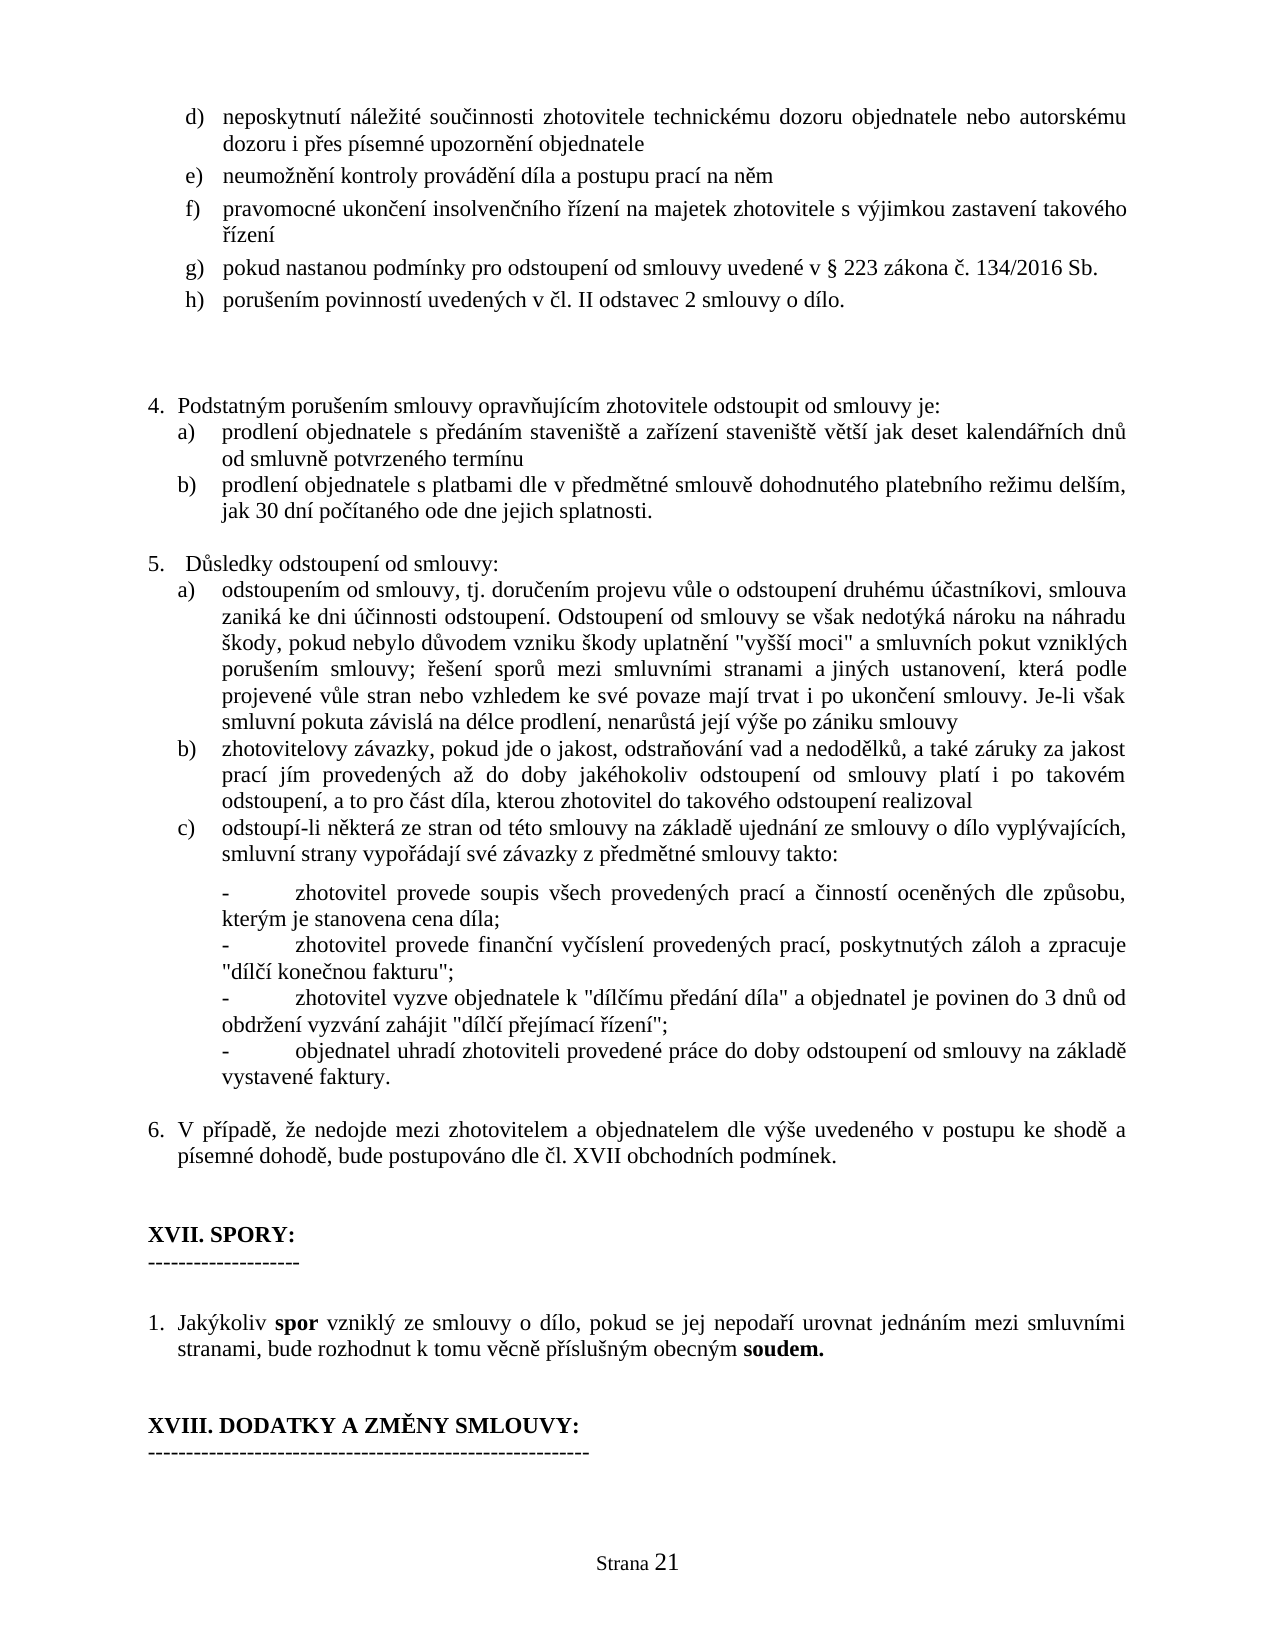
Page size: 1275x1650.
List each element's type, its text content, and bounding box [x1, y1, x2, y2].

list Důsledky odstoupení od smlouvy: [148, 550, 1127, 576]
text a) prodlení objednatele s předáním staveniště a zařízení staveniště větší jak deset kalendářních dnů od smluvně potvrzeného termínu [177, 418, 1127, 471]
text - zhotovitel provede finanční vyčíslení provedených prací, poskytnutých záloh a zpracuje "dílčí konečnou fakturu"; [222, 932, 1127, 984]
text - objednatel uhradí zhotoviteli provedené práce do doby odstoupení od smlouvy na základě vystavené faktury. [222, 1037, 1127, 1090]
list porušením povinností uvedených v čl. II odstavec 2 smlouvy o dílo. [185, 287, 1127, 313]
list pravomocné ukončení insolvenčního řízení na majetek zhotovitele s výjimkou zastavení takového řízení [185, 195, 1127, 248]
list neumožnění kontroly provádění díla a postupu prací na něm [185, 162, 1127, 189]
list odstoupením od smlouvy, tj. doručením projevu vůle o odstoupení druhému účastníkovi, smlouva zaniká ke dni účinnosti odstoupení. Odstoupení od smlouvy se však nedotýká nároku na náhradu škody, pokud nebylo důvodem vzniku škody uplatnění "vyšší moci" a smluvních pokut vzniklých porušením smlouvy; řešení sporů mezi smluvními stranami a jiných ustanovení, která podle projevené vůle stran nebo vzhledem ke své povaze mají trvat i po ukončení smlouvy. Je-li však smluvní pokuta závislá na délce prodlení, nenarůstá její výše po zániku smlouvy [177, 576, 1127, 734]
list odstoupí-li některá ze stran od této smlouvy na základě ujednání ze smlouvy o dílo vyplývajících, smluvní strany vypořádají své závazky z předmětné smlouvy takto: [177, 814, 1127, 866]
text 4. Podstatným porušením smlouvy opravňujícím zhotovitele odstoupit od smlouvy je: [148, 392, 1127, 418]
list neposkytnutí náležité součinnosti zhotovitele technickému dozoru objednatele nebo autorskému dozoru i přes písemné upozornění objednatele [185, 103, 1127, 156]
text b) prodlení objednatele s platbami dle v předmětné smlouvě dohodnutého platebního režimu delším, jak 30 dní počítaného ode dne jejich splatnosti. [177, 471, 1127, 524]
list Jakýkoliv spor vzniklý ze smlouvy o dílo, pokud se jej nepodaří urovnat jednáním mezi smluvními stranami, bude rozhodnut k tomu věcně příslušným obecným soudem. [148, 1308, 1127, 1361]
text -------------------- [148, 1248, 1127, 1274]
list V případě, že nedojde mezi zhotovitelem a objednatelem dle výše uvedeného v postupu ke shodě a písemné dohodě, bude postupováno dle čl. XVII obchodních podmínek. [148, 1116, 1127, 1169]
subtitle XVIII. DODATKY A ZMĚNY SMLOUVY: [148, 1412, 1127, 1438]
text ---------------------------------------------------------- [148, 1438, 1127, 1464]
list pokud nastanou podmínky pro odstoupení od smlouvy uvedené v § 223 zákona č. 134/2016 Sb. [185, 254, 1127, 280]
text - zhotovitel provede soupis všech provedených prací a činností oceněných dle způsobu, kterým je stanovena cena díla; [222, 879, 1127, 932]
list zhotovitelovy závazky, pokud jde o jakost, odstraňování vad a nedodělků, a také záruky za jakost prací jím provedených až do doby jakéhokoliv odstoupení od smlouvy platí i po takovém odstoupení, a to pro část díla, kterou zhotovitel do takového odstoupení realizoval [177, 734, 1127, 814]
subtitle XVII. SPORY: [148, 1221, 1127, 1248]
text - zhotovitel vyzve objednatele k "dílčímu předání díla" a objednatel je povinen do 3 dnů od obdržení vyzvání zahájit "dílčí přejímací řízení"; [222, 984, 1127, 1037]
